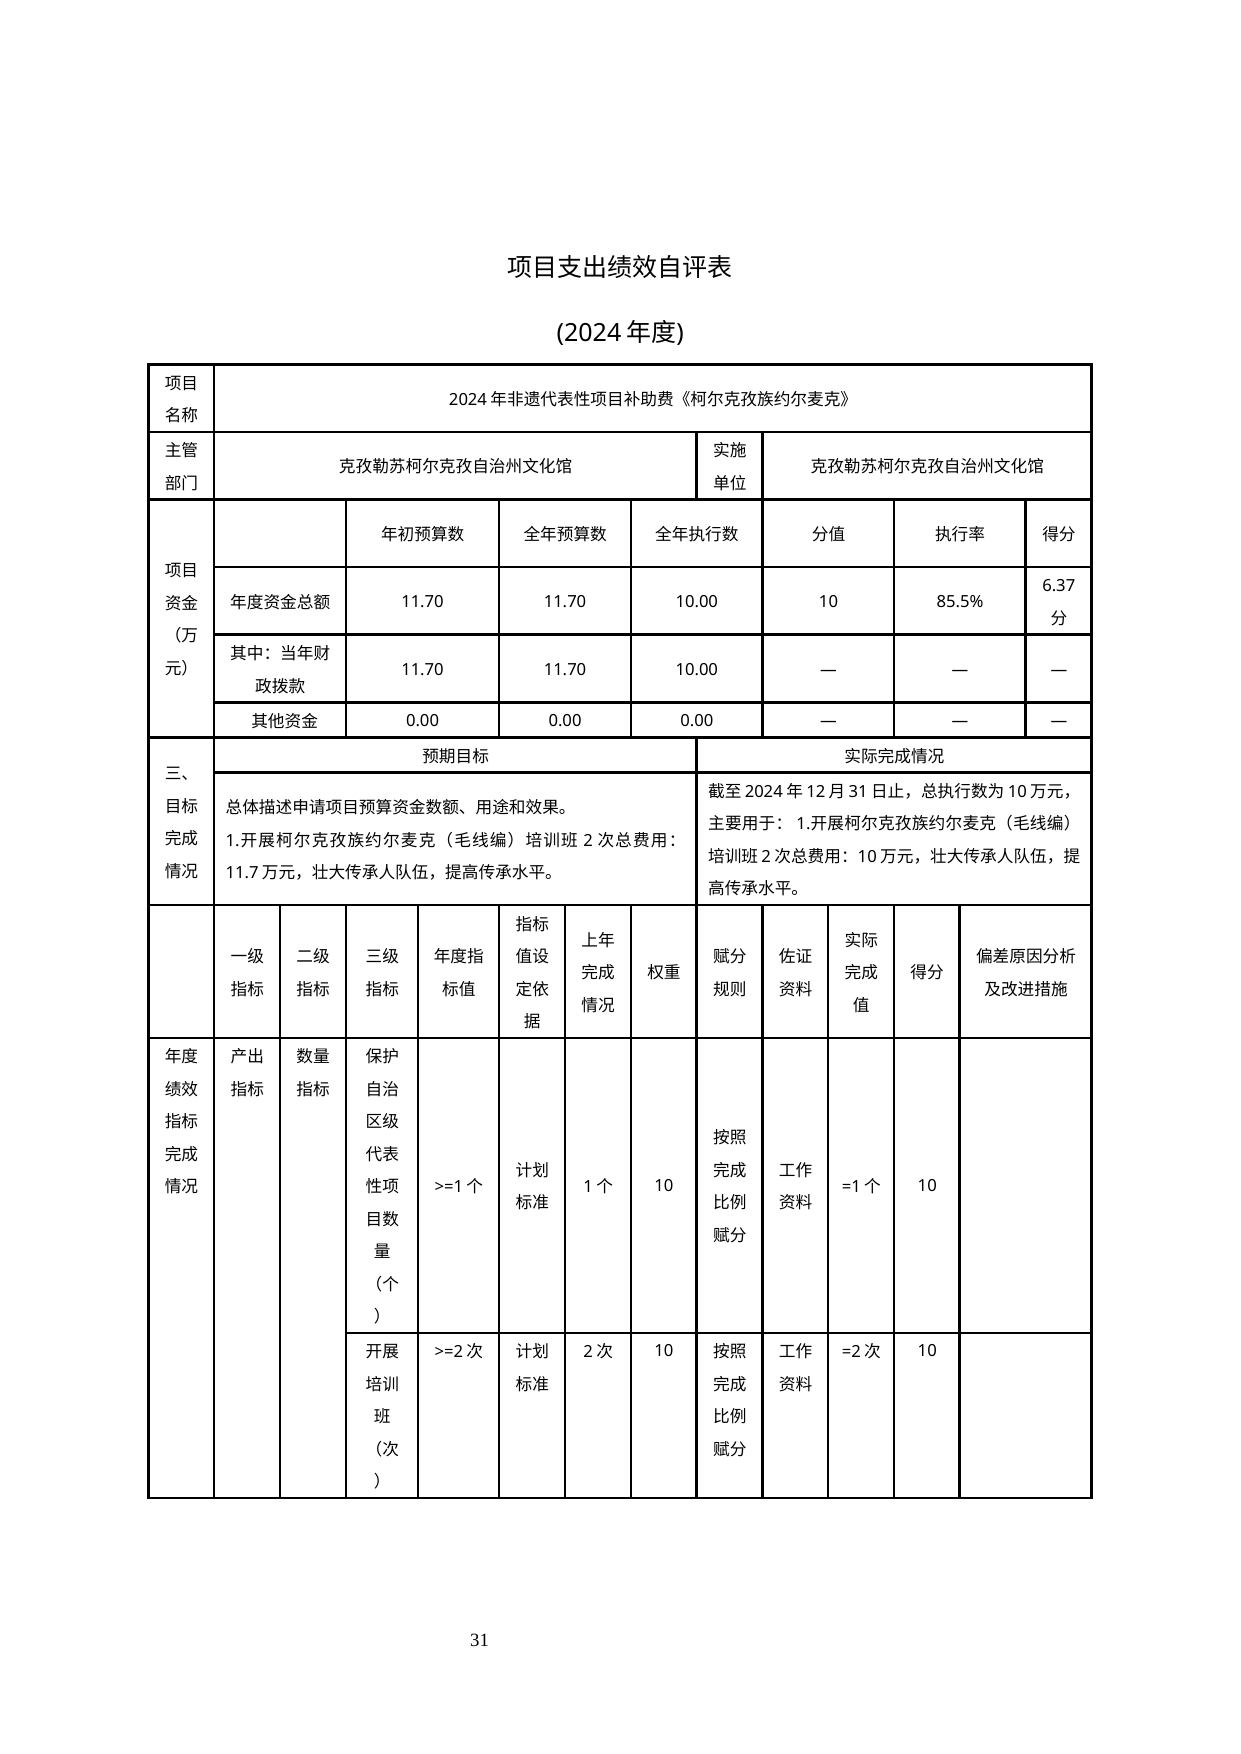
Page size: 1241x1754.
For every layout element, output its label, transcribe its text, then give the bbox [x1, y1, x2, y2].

table_cell 上年完成情况 [566, 906, 630, 1036]
table_cell 一级指标 [215, 906, 279, 1036]
table_cell 2024年非遗代表性项目补助费《柯尔克孜族约尔麦克》 [215, 366, 1090, 431]
table_cell 10 [632, 1334, 695, 1497]
table_cell 工作资料 [764, 1334, 827, 1497]
table_cell 按照完成比例赋分 [698, 1039, 761, 1331]
table_cell 产出指标 [215, 1039, 279, 1497]
table_cell 6.37分 [1027, 568, 1090, 633]
table_cell 10.00 [632, 636, 761, 701]
table_cell 保护自治区级代表性项目数量（个） [347, 1039, 417, 1331]
table_cell >=2次 [419, 1334, 498, 1497]
table_cell (2024年度) [148, 298, 1092, 363]
table_cell — [1027, 636, 1090, 701]
table_cell 三级指标 [347, 906, 417, 1036]
table_cell 实施单位 [698, 433, 761, 498]
table_cell — [764, 636, 893, 701]
table_cell [961, 1334, 1090, 1497]
table_cell 总体描述申请项目预算资金数额、用途和效果。 1.开展柯尔克孜族约尔麦克（毛线编）培训班2次总费用：11.7万元，壮大传承人队伍，提高传承水平。 [215, 774, 695, 904]
table_cell 实际完成情况 [698, 739, 1090, 771]
table_cell >=1个 [419, 1039, 498, 1331]
table_cell 截至2024年12月31日止，总执行数为10万元，主要用于： 1.开展柯尔克孜族约尔麦克（毛线编）培训班2次总费用：10万元，壮大传承人队伍，提高传承水平。 [698, 774, 1090, 904]
table_cell 偏差原因分析及改进措施 [961, 906, 1090, 1036]
table_cell 年度指标值 [419, 906, 498, 1036]
table_cell 分值 [764, 501, 893, 566]
table_cell 执行率 [895, 501, 1024, 566]
table_cell — [895, 636, 1024, 701]
table_cell 年初预算数 [347, 501, 498, 566]
table_cell [961, 1039, 1090, 1331]
table_cell 三、目标完成情况 [150, 739, 213, 904]
table_header 项目支出绩效自评表 [148, 233, 1092, 298]
table_cell 赋分规则 [698, 906, 761, 1036]
table_cell 主管部门 [150, 433, 213, 498]
table_cell 开展培训班（次） [347, 1334, 417, 1497]
table_cell 按照完成比例赋分 [698, 1334, 761, 1497]
table_cell 数量指标 [281, 1039, 345, 1497]
table_cell 项目名称 [150, 366, 213, 431]
table_cell 11.70 [500, 568, 630, 633]
table_cell =2次 [829, 1334, 893, 1497]
table_cell 佐证资料 [764, 906, 827, 1036]
table_cell 2次 [566, 1334, 630, 1497]
table_cell — [895, 704, 1024, 736]
table_cell 年度资金总额 [215, 568, 345, 633]
table_cell 10 [895, 1334, 958, 1497]
table_cell [150, 906, 213, 1036]
table_cell 11.70 [500, 636, 630, 701]
table_cell 全年执行数 [632, 501, 761, 566]
table_cell 克孜勒苏柯尔克孜自治州文化馆 [215, 433, 695, 498]
table_cell — [1027, 704, 1090, 736]
table_cell 全年预算数 [500, 501, 630, 566]
table_cell 工作资料 [764, 1039, 827, 1331]
table_cell 计划标准 [500, 1334, 564, 1497]
table_cell 0.00 [347, 704, 498, 736]
table_cell — [764, 704, 893, 736]
table_cell 年度绩效指标完成情况 [150, 1039, 213, 1497]
table_cell 10 [895, 1039, 958, 1331]
table_cell 克孜勒苏柯尔克孜自治州文化馆 [764, 433, 1090, 498]
table_cell 计划标准 [500, 1039, 564, 1331]
table_cell 其他资金 [215, 704, 345, 736]
table_cell [215, 501, 345, 566]
table_cell 85.5% [895, 568, 1024, 633]
table_cell 预期目标 [215, 739, 695, 771]
table_cell 10 [764, 568, 893, 633]
table_cell =1个 [829, 1039, 893, 1331]
table_cell 权重 [632, 906, 695, 1036]
table_cell 0.00 [500, 704, 630, 736]
table_cell 11.70 [347, 568, 498, 633]
table_cell 10.00 [632, 568, 761, 633]
table_cell 二级指标 [281, 906, 345, 1036]
table_cell 指标值设定依据 [500, 906, 564, 1036]
table_cell 实际完成值 [829, 906, 893, 1036]
table_cell 得分 [1027, 501, 1090, 566]
table_cell 得分 [895, 906, 958, 1036]
table_cell 10 [632, 1039, 695, 1331]
table_cell 0.00 [632, 704, 761, 736]
table_cell 1个 [566, 1039, 630, 1331]
table_cell 其中：当年财政拨款 [215, 636, 345, 701]
table_cell 11.70 [347, 636, 498, 701]
table_cell 项目资金 （万元） [150, 501, 213, 736]
